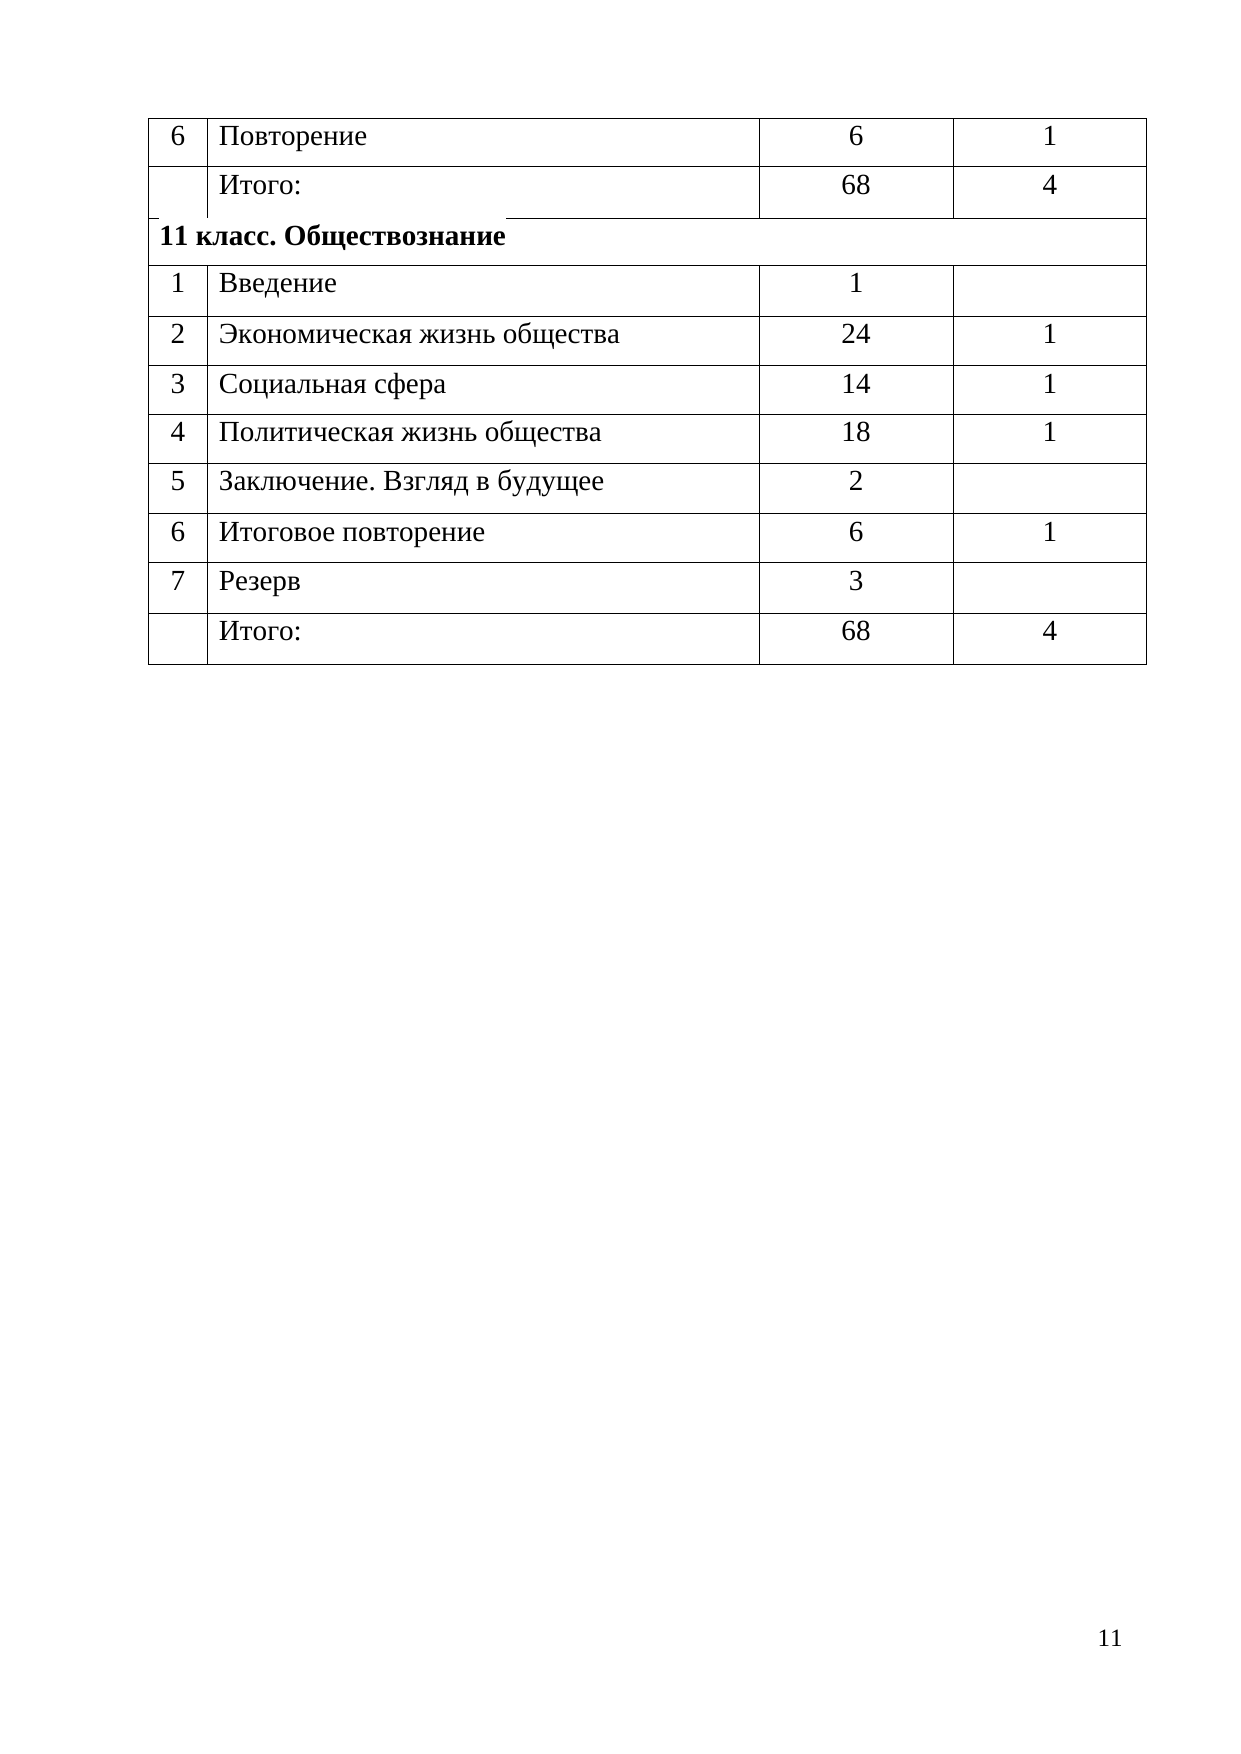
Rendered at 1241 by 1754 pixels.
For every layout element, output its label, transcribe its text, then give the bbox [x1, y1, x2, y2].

table_cell [954, 464, 1146, 513]
table_cell 5 [149, 464, 207, 513]
table_cell 14 [760, 366, 953, 414]
table_cell Резерв [208, 563, 759, 613]
table_cell [954, 563, 1146, 613]
table_cell Итого: [208, 167, 759, 217]
table_cell 68 [760, 614, 953, 664]
table_cell 6 [760, 119, 953, 166]
table_cell [954, 266, 1146, 316]
table_cell 1 [954, 415, 1146, 463]
table_cell 24 [760, 317, 953, 365]
table_cell 7 [149, 563, 207, 613]
table_cell Экономическая жизнь общества [208, 317, 759, 365]
table_cell 4 [149, 415, 207, 463]
table_cell 11 класс. Обществознание [149, 219, 1146, 265]
table_cell 18 [760, 415, 953, 463]
table_cell [149, 614, 207, 664]
table_cell Политическая жизнь общества [208, 415, 759, 463]
table_cell 68 [760, 167, 953, 217]
table_cell Заключение. Взгляд в будущее [208, 464, 759, 513]
table_cell 1 [149, 266, 207, 316]
table_cell 6 [149, 119, 207, 166]
table_cell Повторение [208, 119, 759, 166]
table_cell 6 [149, 514, 207, 562]
table_cell Введение [208, 266, 759, 316]
table_cell 1 [954, 119, 1146, 166]
table_cell Социальная сфера [208, 366, 759, 414]
table_cell 4 [954, 614, 1146, 664]
table_cell 4 [954, 167, 1146, 217]
table_cell 3 [149, 366, 207, 414]
table_cell 1 [954, 366, 1146, 414]
table_cell Итого: [208, 614, 759, 664]
table_cell [149, 167, 207, 217]
table_cell 2 [760, 464, 953, 513]
table_cell Итоговое повторение [208, 514, 759, 562]
table_cell 1 [954, 514, 1146, 562]
table_cell 6 [760, 514, 953, 562]
table_cell 1 [760, 266, 953, 316]
table_cell 2 [149, 317, 207, 365]
table_cell 3 [760, 563, 953, 613]
table_cell 1 [954, 317, 1146, 365]
